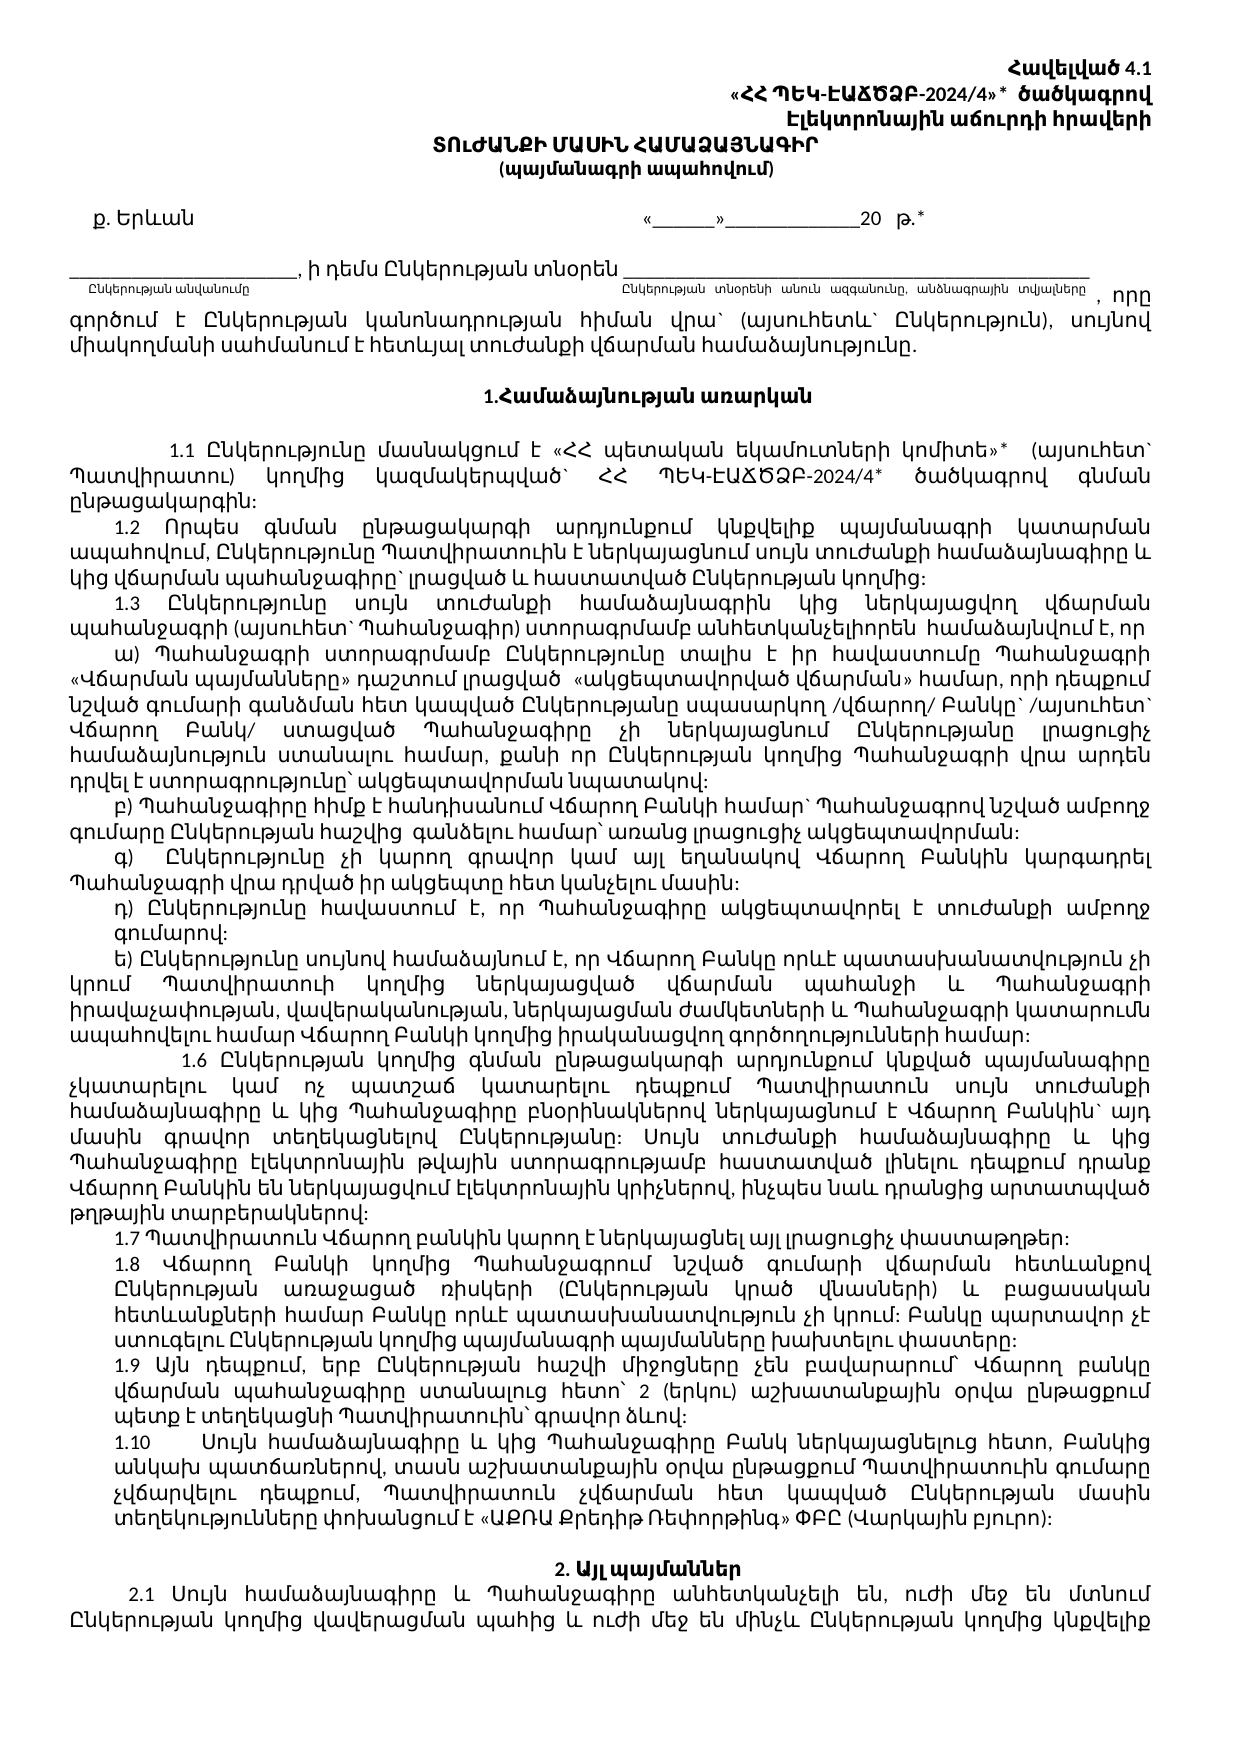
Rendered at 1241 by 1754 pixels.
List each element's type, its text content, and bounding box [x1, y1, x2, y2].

text ե) Ընկերությունը սույնով համաձայնում է, որ Վճարող Բանկը որևէ պատասխանատվություն չի կրում Պատվիրատուի կողմից ներկայացված վճարման պահանջի և Պահանջագրի իրավաչափության, վավերականության, ներկայացման ժամկետների և Պահանջագրի կատարումն ապահովելու համար Վճարող Բանկի կողմից իրականացվող գործողությունների համար: [69, 946, 1152, 1048]
text գ) Ընկերությունը չի կարող գրավոր կամ այլ եղանակով Վճարող Բանկին կարգադրել Պահանջագրի վրա դրված իր ակցեպտը հետ կանչելու մասին: [69, 844, 1152, 895]
text բ) Պահանջագիրը հիմք է հանդիսանում Վճարող Բանկի համար` Պահանջագրով նշված ամբողջ գումարը Ընկերության հաշվից գանձելու համար՝ առանց լրացուցիչ ակցեպտավորման: [69, 793, 1152, 844]
text «ՀՀ ՊԵԿ-ԷԱՃԾՁԲ-2024/4»* ծածկագրով [69, 81, 1152, 106]
text 1.9 Այն դեպքում, երբ Ընկերության հաշվի միջոցները չեն բավարարում՝ Վճարող բանկը վճարման պահանջագիրը ստանալուց հետո՝ 2 (երկու) աշխատանքային օրվա ընթացքում պետք է տեղեկացնի Պատվիրատուին՝ գրավոր ձևով: [113, 1353, 1152, 1429]
text ՏՈւԺԱՆՔԻ ՄԱՍԻՆ ՀԱՄԱՁԱՅՆԱԳԻՐ [69, 132, 1152, 157]
text Հավելված 4.1 [69, 56, 1152, 81]
text Ընկերության անվանումը Ընկերության տնօրենի անուն ազգանունը, անձնագրային տվյալները , որը գործում է Ընկերության կանոնադրության հիման վրա` (այսուհետև` Ընկերություն), սույնով միակողմանի սահմանում է հետևյալ տուժանքի վճարման համաձայնությունը. [69, 282, 1152, 358]
text (պայմանագրի ապահովում) [69, 157, 1152, 180]
text 1.6 Ընկերության կողմից գնման ընթացակարգի արդյունքում կնքված պայմանագիրը չկատարելու կամ ոչ պատշաճ կատարելու դեպքում Պատվիրատուն սույն տուժանքի համաձայնագիրը և կից Պահանջագիրը բնօրինակներով ներկայացնում է Վճարող Բանկին` այդ մասին գրավոր տեղեկացնելով Ընկերությանը: Սույն տուժանքի համաձայնագիրը և կից Պահանջագիրը էլեկտրոնային թվային ստորագրությամբ հաստատված լինելու դեպքում դրանք Վճարող Բանկին են ներկայացվում էլեկտրոնային կրիչներով, ինչպես նաև դրանցից արտատպված թղթային տարբերակներով: [69, 1048, 1152, 1226]
text ա) Պահանջագրի ստորագրմամբ Ընկերությունը տալիս է իր հավաստումը Պահանջագրի «Վճարման պայմանները» դաշտում լրացված «ակցեպտավորված վճարման» համար, որի դեպքում նշված գումարի գանձման հետ կապված Ընկերությանը սպասարկող /վճարող/ Բանկը` /այսուհետ` Վճարող Բանկ/ ստացված Պահանջագիրը չի ներկայացնում Ընկերությանը լրացուցիչ համաձայնություն ստանալու համար, քանի որ Ընկերության կողմից Պահանջագրի վրա արդեն դրվել է ստորագրությունը՝ ակցեպտավորման նպատակով: [69, 641, 1152, 793]
text Էլեկտրոնային աճուրդի հրավերի [69, 106, 1152, 132]
text ______________________, ի դեմս Ընկերության տնօրեն _____________________________________________ [69, 256, 1152, 282]
text 1.8 Վճարող Բանկի կողմից Պահանջագրում նշված գումարի վճարման հետևանքով Ընկերության առաջացած ռիսկերի (Ընկերության կրած վնասների) և բացասական հետևանքների համար Բանկը որևէ պատասխանատվություն չի կրում: Բանկը պարտավոր չէ ստուգելու Ընկերության կողմից պայմանագրի պայմանները խախտելու փաստերը: [113, 1251, 1152, 1353]
text 1.1 Ընկերությունը մասնակցում է «ՀՀ պետական եկամուտների կոմիտե»* (այսուհետ` Պատվիրատու) կողմից կազմակերպված` ՀՀ ՊԵԿ-ԷԱՃԾՁԲ-2024/4* ծածկագրով գնման ընթացակարգին: [69, 438, 1152, 514]
text 1.Համաձայնության առարկան [144, 383, 1152, 409]
text դ) Ընկերությունը հավաստում է, որ Պահանջագիրը ակցեպտավորել է տուժանքի ամբողջ գումարով: [113, 895, 1152, 946]
text 1.2 Որպես գնման ընթացակարգի արդյունքում կնքվելիք պայմանագրի կատարման ապահովում, Ընկերությունը Պատվիրատուին է ներկայացնում սույն տուժանքի համաձայնագիրը և կից վճարման պահանջագիրը` լրացված և հաստատված Ընկերության կողմից: [69, 514, 1152, 590]
text ք. Երևան «______»_____________20 թ.* [69, 206, 1152, 231]
text 1.3 Ընկերությունը սույն տուժանքի համաձայնագրին կից ներկայացվող վճարման պահանջագրի (այսուհետ` Պահանջագիր) ստորագրմամբ անհետկանչելիորեն համաձայնվում է, որ [69, 590, 1152, 641]
text 2. Այլ պայմաններ [144, 1556, 1152, 1581]
text 1.10 Սույն համաձայնագիրը և կից Պահանջագիրը Բանկ ներկայացնելուց հետո, Բանկից անկախ պատճառներով, տասն աշխատանքային օրվա ընթացքում Պատվիրատուին գումարը չվճարվելու դեպքում, Պատվիրատուն չվճարման հետ կապված Ընկերության մասին տեղեկությունները փոխանցում է «ԱՔՌԱ Քրեդիթ Ռեփորթինգ» ՓԲԸ (Վարկային բյուրո): [113, 1429, 1152, 1531]
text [69, 1581, 1152, 1632]
text 1.7 Պատվիրատուն Վճարող բանկին կարող է ներկայացնել այլ լրացուցիչ փաստաթղթեր: [113, 1226, 1152, 1251]
